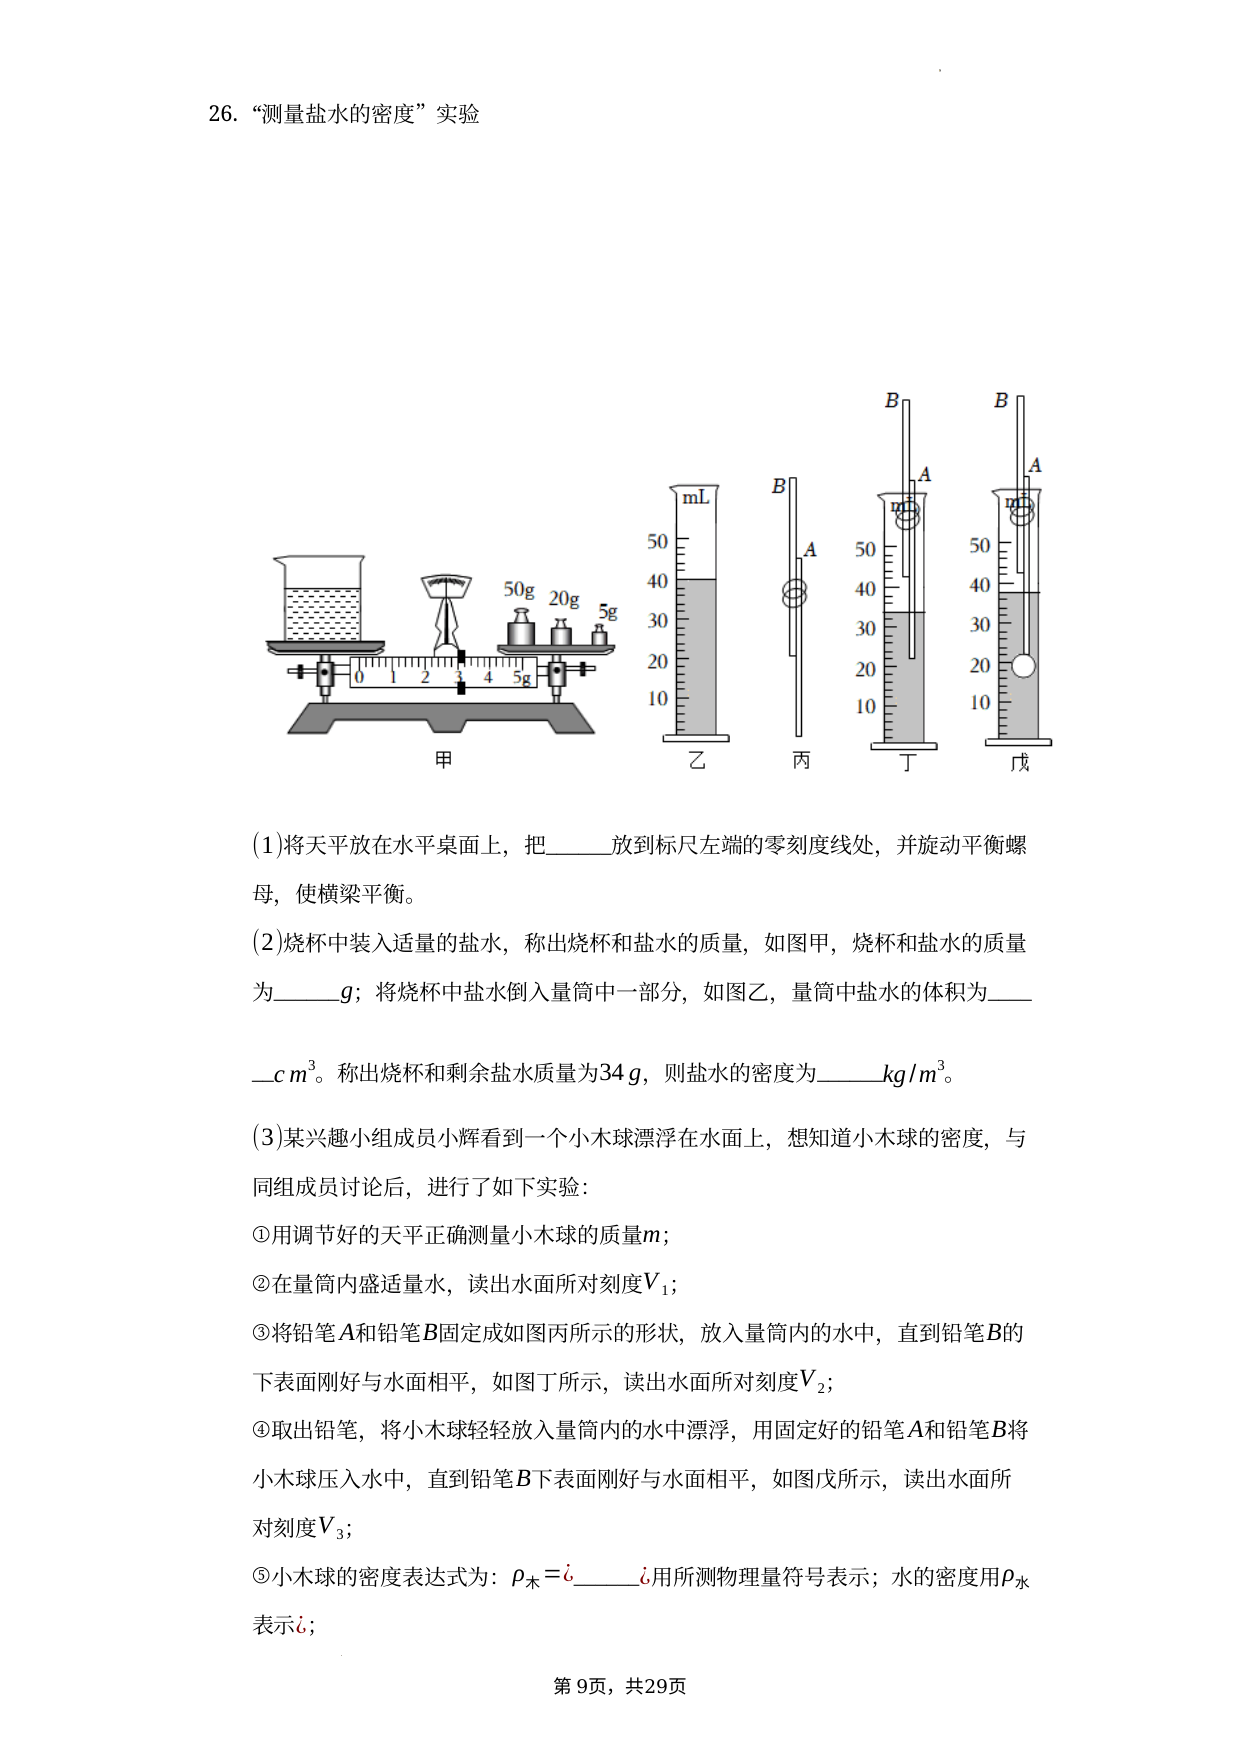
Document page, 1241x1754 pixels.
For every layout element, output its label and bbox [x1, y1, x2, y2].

list [208, 97, 1032, 1641]
picture [251, 356, 1076, 782]
